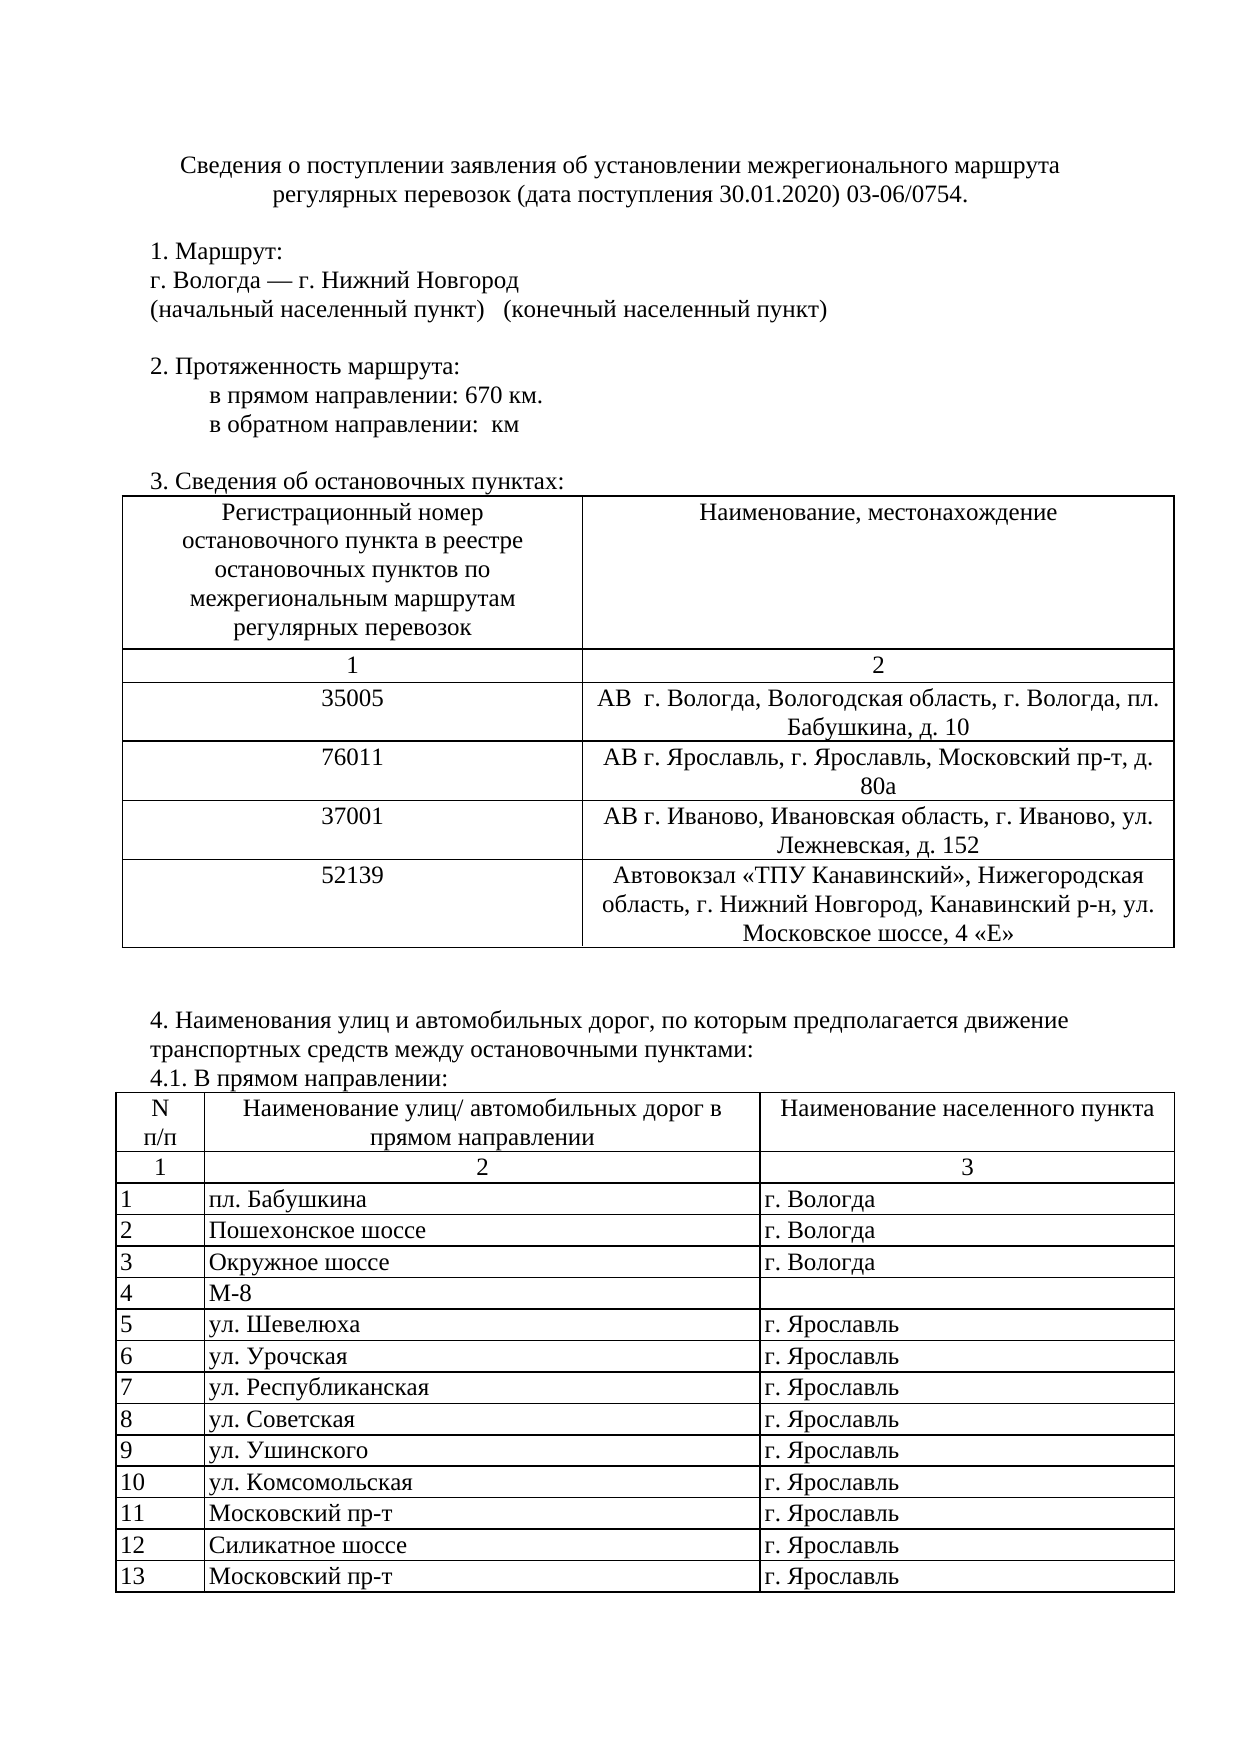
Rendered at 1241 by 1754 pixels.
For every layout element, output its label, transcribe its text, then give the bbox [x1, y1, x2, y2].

table_cell г. Ярославль [761, 1498, 1174, 1528]
table_cell 1 [117, 1152, 204, 1182]
table_cell 5 [117, 1310, 204, 1339]
table_cell ул. Советская [205, 1404, 759, 1434]
table_cell 9 [117, 1436, 204, 1465]
text 4. Наименования улиц и автомобильных дорог, по которым предполагается движение транспортных средств между остановочными пунктами: [150, 1005, 1090, 1063]
table_header Регистрационный номер остановочного пункта в реестре остановочных пунктов по межрегиональным маршрутам регулярных перевозок [123, 497, 582, 648]
table_cell г. Вологда [761, 1247, 1174, 1277]
table_cell пл. Бабушкина [205, 1184, 759, 1214]
table_cell 7 [117, 1373, 204, 1402]
table_cell 3 [761, 1152, 1174, 1182]
table_cell г. Ярославль [761, 1373, 1174, 1402]
table_cell г. Вологда [761, 1215, 1174, 1245]
text 1. Маршрут: [150, 236, 1090, 265]
table_cell 35005 [123, 683, 582, 740]
table_cell г. Ярославль [761, 1310, 1174, 1339]
table_cell ул. Шевелюха [205, 1310, 759, 1339]
table_cell ул. Комсомольская [205, 1467, 759, 1497]
table_cell ул. Республиканская [205, 1373, 759, 1402]
text г. Вологда — г. Нижний Новгород [150, 265, 1090, 294]
table_cell [761, 1278, 1174, 1308]
text Сведения о поступлении заявления об установлении межрегионального маршрута регулярных перевозок (дата поступления 30.01.2020) 03-06/0754. [150, 150, 1090, 207]
table_cell 2 [117, 1215, 204, 1245]
table_header N п/п [117, 1093, 204, 1151]
table_cell Силикатное шоссе [205, 1530, 759, 1560]
table_cell г. Ярославль [761, 1341, 1174, 1371]
table_cell 52139 [123, 860, 582, 946]
table_cell 1 [123, 650, 582, 681]
table_cell 12 [117, 1530, 204, 1560]
table_cell АВ г. Ярославль, г. Ярославль, Московский пр-т, д. 80а [583, 742, 1173, 799]
text (начальный населенный пункт) (конечный населенный пункт) [150, 294, 1090, 322]
text 3. Сведения об остановочных пунктах: [150, 466, 1090, 495]
table_cell ул. Урочская [205, 1341, 759, 1371]
text 4.1. В прямом направлении: [150, 1063, 1090, 1092]
table_cell Московский пр-т [205, 1561, 759, 1591]
table_cell г. Ярославль [761, 1467, 1174, 1497]
table_header Наименование, местонахождение [583, 497, 1173, 648]
table_header Наименование улиц/ автомобильных дорог в прямом направлении [205, 1093, 759, 1151]
table_cell 2 [205, 1152, 759, 1182]
table_cell 10 [117, 1467, 204, 1497]
table_cell 2 [583, 650, 1173, 681]
table_cell Окружное шоссе [205, 1247, 759, 1277]
table_cell ул. Ушинского [205, 1436, 759, 1465]
table_header Наименование населенного пункта [761, 1093, 1174, 1151]
table_cell 4 [117, 1278, 204, 1308]
table_cell Пошехонское шоссе [205, 1215, 759, 1245]
table_cell г. Вологда [761, 1184, 1174, 1214]
table_cell 76011 [123, 742, 582, 799]
table_cell 8 [117, 1404, 204, 1434]
table_cell 37001 [123, 801, 582, 858]
table_cell 1 [117, 1184, 204, 1214]
table_cell г. Ярославль [761, 1561, 1174, 1591]
table_cell г. Ярославль [761, 1436, 1174, 1465]
table_cell Автовокзал «ТПУ Канавинский», Нижегородская область, г. Нижний Новгород, Канавинский р-н, ул. Московское шоссе, 4 «Е» [583, 860, 1173, 946]
table_cell г. Ярославль [761, 1530, 1174, 1560]
table_cell 13 [117, 1561, 204, 1591]
table_cell 11 [117, 1498, 204, 1528]
table_cell Московский пр-т [205, 1498, 759, 1528]
table_cell АВ г. Вологда, Вологодская область, г. Вологда, пл. Бабушкина, д. 10 [583, 683, 1173, 740]
table_cell М-8 [205, 1278, 759, 1308]
table_cell 6 [117, 1341, 204, 1371]
text в прямом направлении: 670 км. [150, 380, 1090, 409]
table_cell г. Ярославль [761, 1404, 1174, 1434]
text в обратном направлении: км [150, 409, 1090, 437]
text 2. Протяженность маршрута: [150, 351, 1090, 380]
table_cell АВ г. Иваново, Ивановская область, г. Иваново, ул. Лежневская, д. 152 [583, 801, 1173, 858]
table_cell 3 [117, 1247, 204, 1277]
